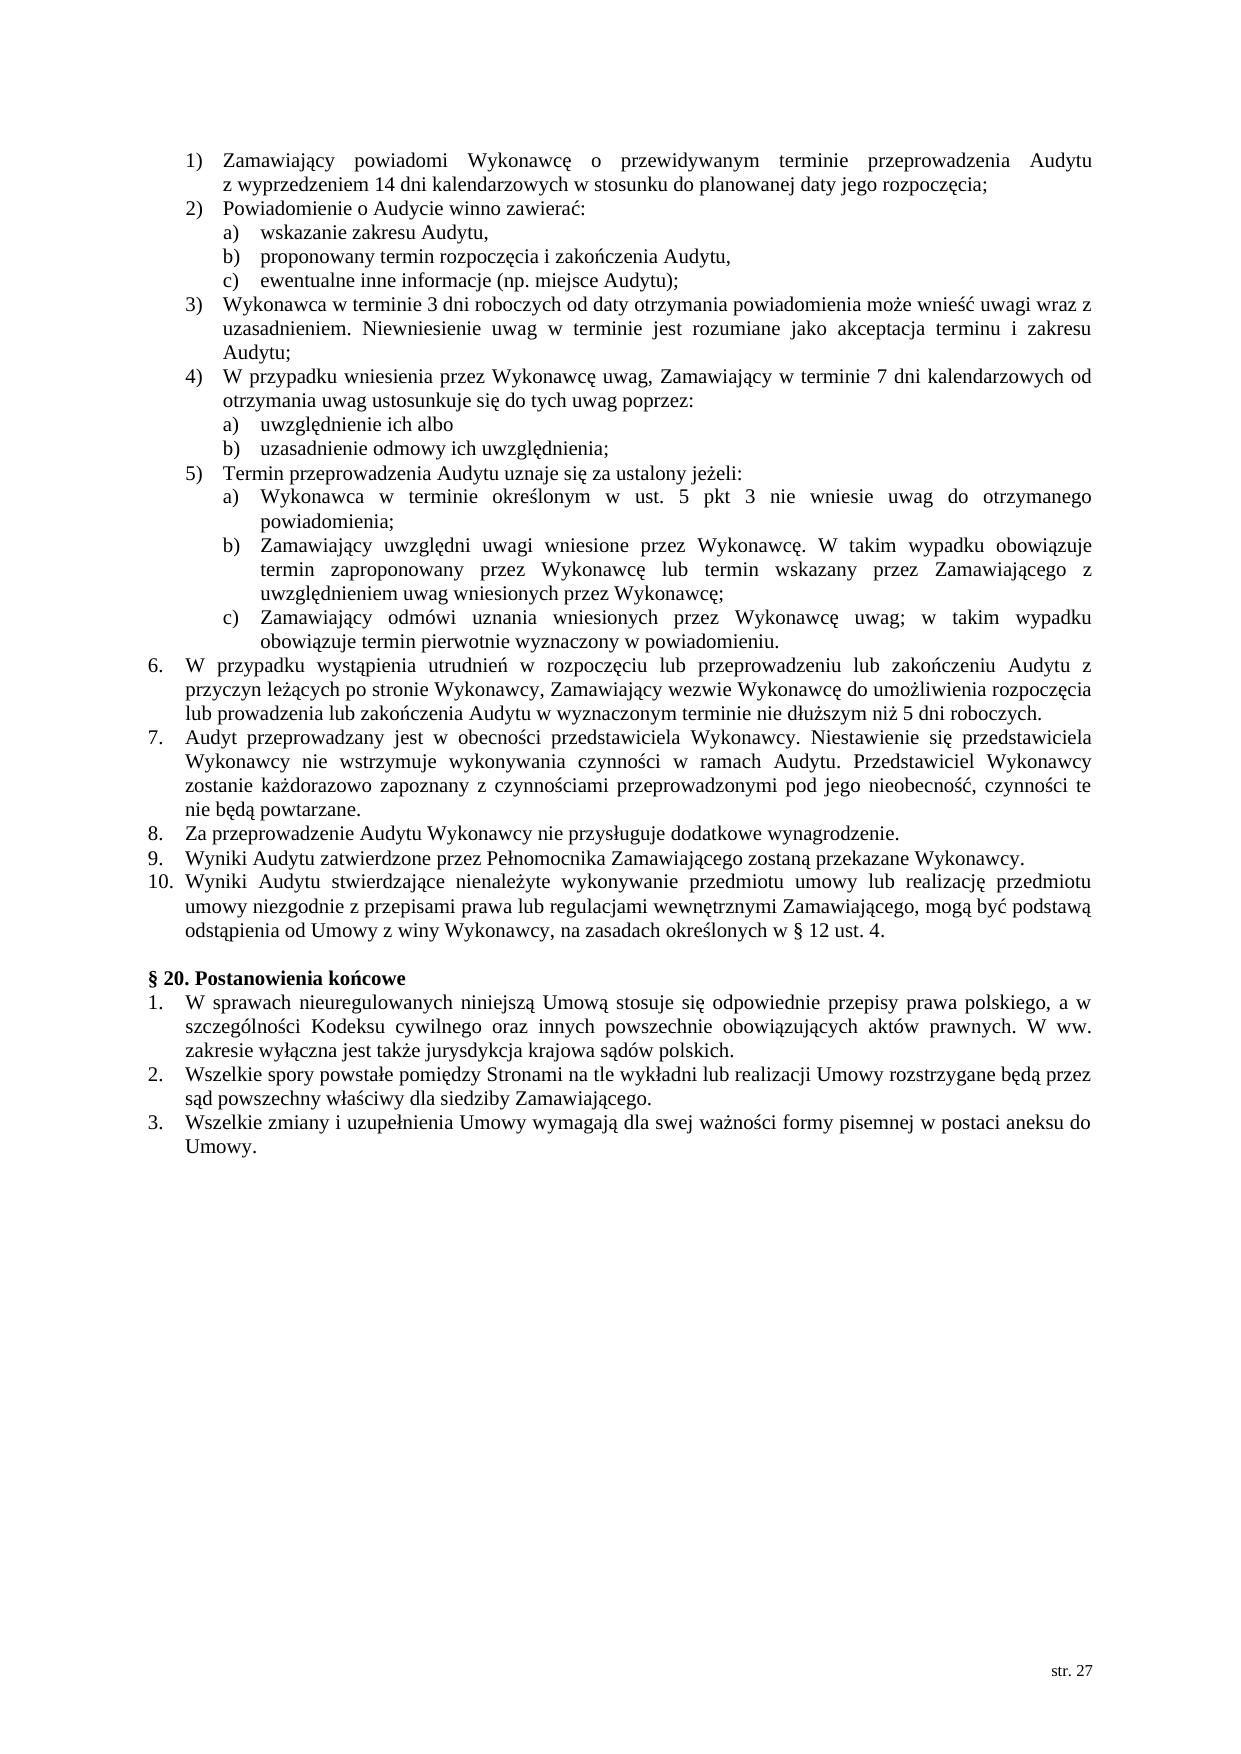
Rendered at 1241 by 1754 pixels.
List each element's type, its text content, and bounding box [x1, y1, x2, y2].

list uwzględnienie ich albo [223, 412, 1093, 436]
list W sprawach nieuregulowanych niniejszą Umową stosuje się odpowiednie przepisy prawa polskiego, a w szczególności Kodeksu cywilnego oraz innych powszechnie obowiązujących aktów prawnych. W ww. zakresie wyłączna jest także jurysdykcja krajowa sądów polskich. [148, 990, 1093, 1062]
list wskazanie zakresu Audytu, [223, 220, 1093, 244]
list Zamawiający uwzględni uwagi wniesione przez Wykonawcę. W takim wypadku obowiązuje termin zaproponowany przez Wykonawcę lub termin wskazany przez Zamawiającego z uwzględnieniem uwag wniesionych przez Wykonawcę; [223, 533, 1093, 605]
list Wszelkie spory powstałe pomiędzy Stronami na tle wykładni lub realizacji Umowy rozstrzygane będą przez sąd powszechny właściwy dla siedziby Zamawiającego. [148, 1062, 1093, 1110]
subtitle § 20. Postanowienia końcowe [148, 966, 1093, 990]
list W przypadku wniesienia przez Wykonawcę uwag, Zamawiający w terminie 7 dni kalendarzowych od otrzymania uwag ustosunkuje się do tych uwag poprzez: [185, 364, 1093, 412]
list Wykonawca w terminie 3 dni roboczych od daty otrzymania powiadomienia może wnieść uwagi wraz z uzasadnieniem. Niewniesienie uwag w terminie jest rozumiane jako akceptacja terminu i zakresu Audytu; [185, 292, 1093, 364]
list Wyniki Audytu zatwierdzone przez Pełnomocnika Zamawiającego zostaną przekazane Wykonawcy. [148, 845, 1093, 869]
list Zamawiający powiadomi Wykonawcę o przewidywanym terminie przeprowadzenia Audytu z wyprzedzeniem 14 dni kalendarzowych w stosunku do planowanej daty jego rozpoczęcia; [185, 148, 1093, 196]
list Termin przeprowadzenia Audytu uznaje się za ustalony jeżeli: [185, 460, 1093, 484]
list W przypadku wystąpienia utrudnień w rozpoczęciu lub przeprowadzeniu lub zakończeniu Audytu z przyczyn leżących po stronie Wykonawcy, Zamawiający wezwie Wykonawcę do umożliwienia rozpoczęcia lub prowadzenia lub zakończenia Audytu w wyznaczonym terminie nie dłuższym niż 5 dni roboczych. [148, 653, 1093, 725]
list Audyt przeprowadzany jest w obecności przedstawiciela Wykonawcy. Niestawienie się przedstawiciela Wykonawcy nie wstrzymuje wykonywania czynności w ramach Audytu. Przedstawiciel Wykonawcy zostanie każdorazowo zapoznany z czynnościami przeprowadzonymi pod jego nieobecność, czynności te nie będą powtarzane. [148, 725, 1093, 821]
list Wyniki Audytu stwierdzające nienależyte wykonywanie przedmiotu umowy lub realizację przedmiotu umowy niezgodnie z przepisami prawa lub regulacjami wewnętrznymi Zamawiającego, mogą być podstawą odstąpienia od Umowy z winy Wykonawcy, na zasadach określonych w § 12 ust. 4. [148, 869, 1093, 942]
list Za przeprowadzenie Audytu Wykonawcy nie przysługuje dodatkowe wynagrodzenie. [148, 821, 1093, 845]
list Powiadomienie o Audycie winno zawierać: [185, 196, 1093, 220]
list uzasadnienie odmowy ich uwzględnienia; [223, 436, 1093, 460]
list Wykonawca w terminie określonym w ust. 5 pkt 3 nie wniesie uwag do otrzymanego powiadomienia; [223, 484, 1093, 533]
list proponowany termin rozpoczęcia i zakończenia Audytu, [223, 244, 1093, 268]
list Wszelkie zmiany i uzupełnienia Umowy wymagają dla swej ważności formy pisemnej w postaci aneksu do Umowy. [148, 1110, 1093, 1158]
list ewentualne inne informacje (np. miejsce Audytu); [223, 268, 1093, 292]
list Zamawiający odmówi uznania wniesionych przez Wykonawcę uwag; w takim wypadku obowiązuje termin pierwotnie wyznaczony w powiadomieniu. [223, 605, 1093, 653]
